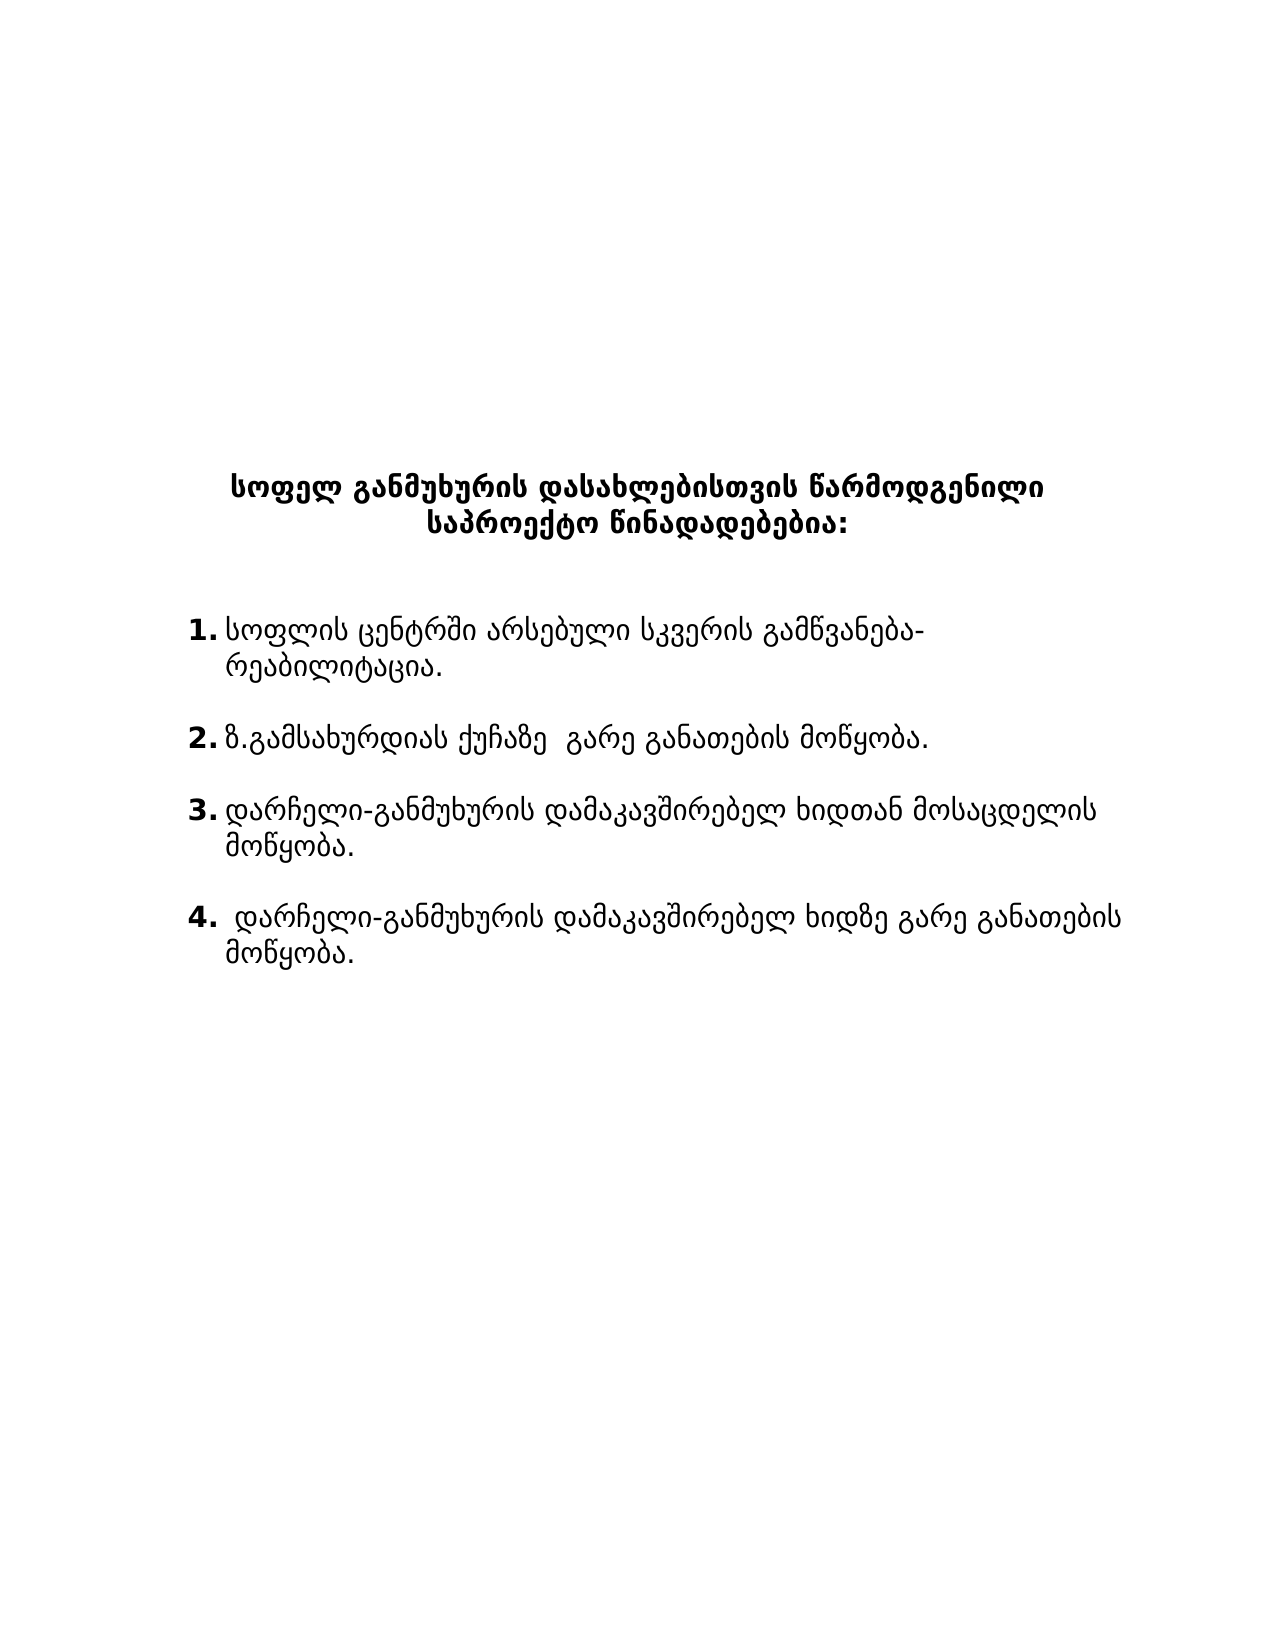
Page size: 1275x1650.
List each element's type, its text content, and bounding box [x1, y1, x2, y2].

list ზ.გამსახურდიას ქუჩაზე გარე განათების მოწყობა. [187, 721, 1125, 755]
list დარჩელი-განმუხურის დამაკავშირებელ ხიდთან მოსაცდელის მოწყობა. [187, 793, 1125, 863]
list დარჩელი-განმუხურის დამაკავშირებელ ხიდზე გარე განათების მოწყობა. [187, 900, 1125, 970]
text სოფელ განმუხურის დასახლებისთვის წარმოდგენილი საპროექტო წინადადებებია: [150, 470, 1125, 541]
list სოფლის ცენტრში არსებული სკვერის გამწვანება-რეაბილიტაცია. [187, 613, 1125, 683]
